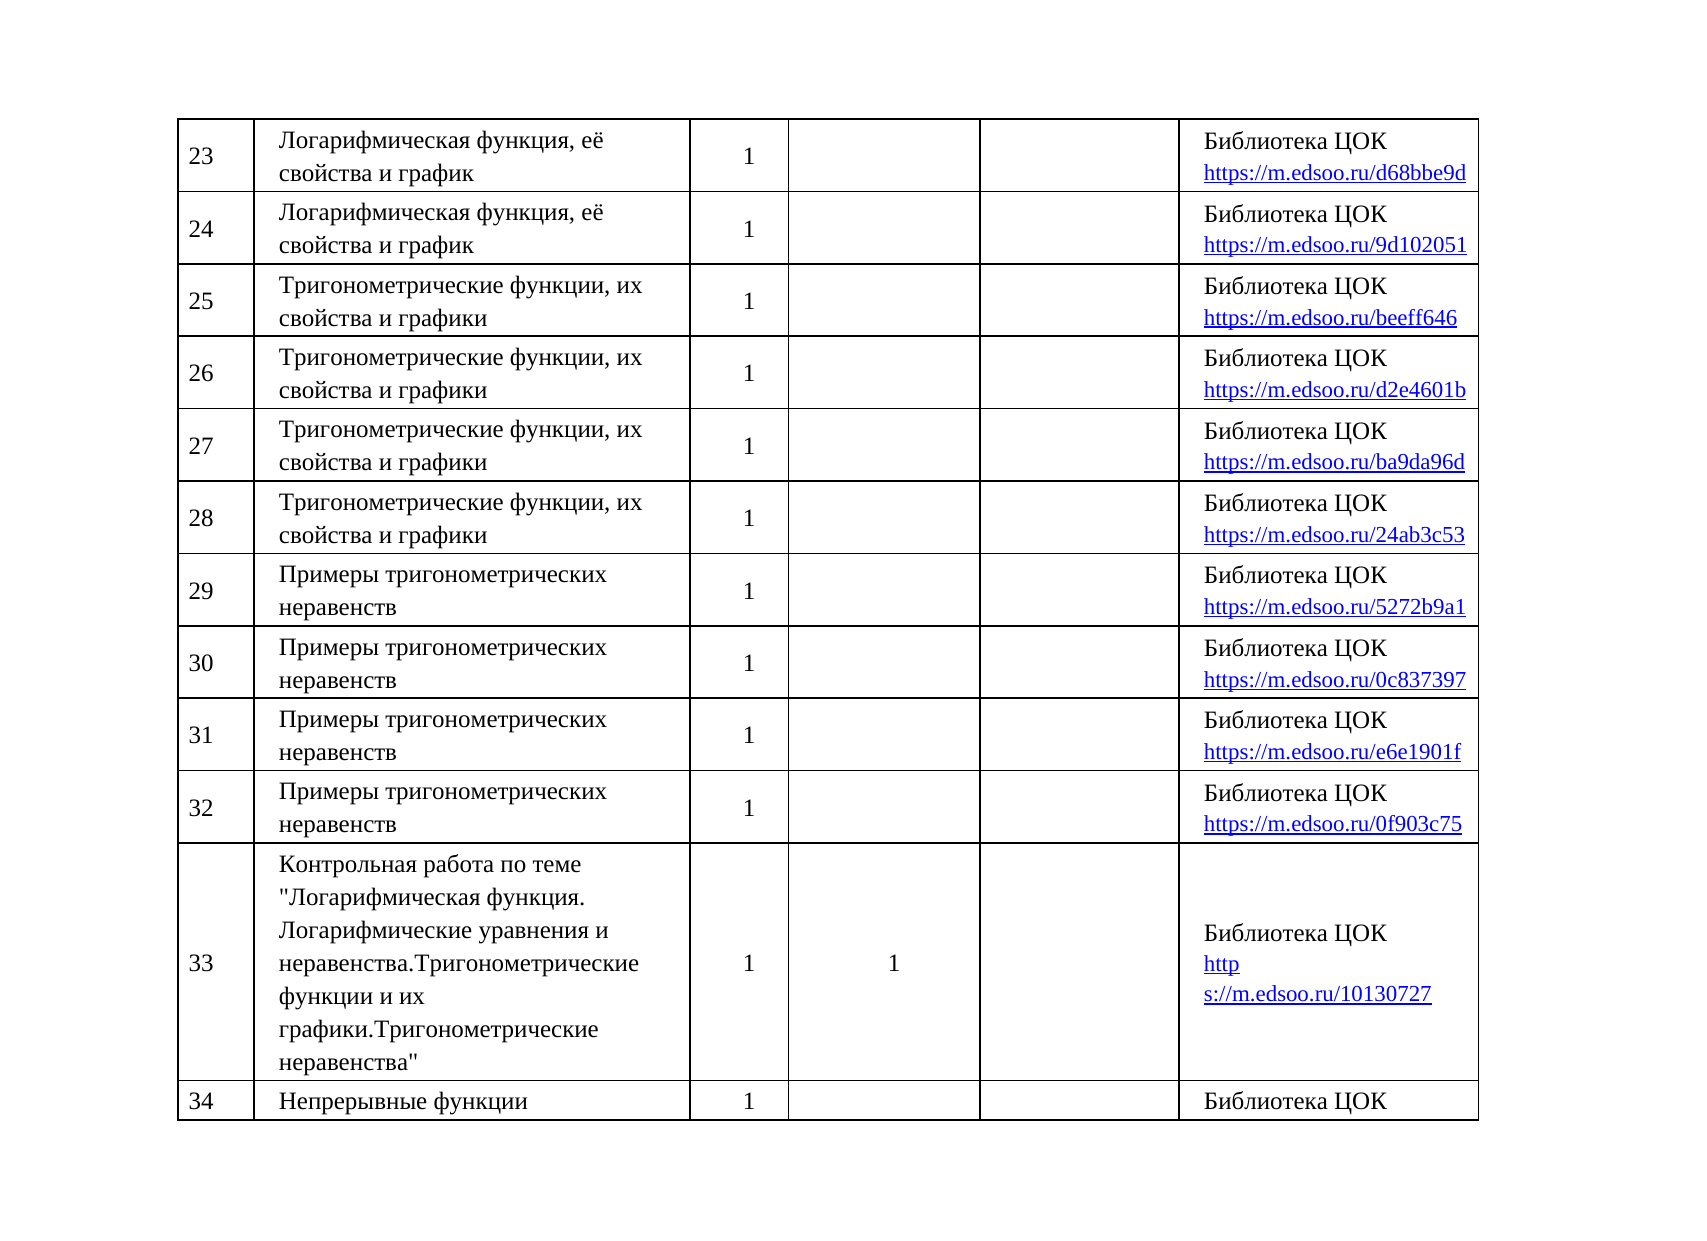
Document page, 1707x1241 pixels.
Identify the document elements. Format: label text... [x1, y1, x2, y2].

table_cell 1 [691, 554, 788, 625]
table_cell [789, 482, 979, 552]
table_cell [981, 482, 1178, 552]
table_cell [789, 409, 979, 480]
table_cell Контрольная работа по теме "Логарифмическая функция. Логарифмические уравнения и неравенства.Тригонометрические функции и их графики.Тригонометрические неравенства" [255, 844, 689, 1079]
table_cell Тригонометрические функции, их свойства и графики [255, 409, 689, 480]
table_cell Библиотека ЦОК https://m.edsoo.ru/beeff646 [1180, 265, 1478, 335]
table_cell 34 [179, 1081, 253, 1119]
table_cell Библиотека ЦОК https://m.edsoo.ru/0c837397 [1180, 627, 1478, 697]
table_cell [789, 265, 979, 335]
table_cell Примеры тригонометрических неравенств [255, 554, 689, 625]
table_cell [981, 265, 1178, 335]
table_cell 1 [691, 409, 788, 480]
table_cell 28 [179, 482, 253, 552]
table_cell 29 [179, 554, 253, 625]
table_cell Примеры тригонометрических неравенств [255, 771, 689, 842]
table_cell Библиотека ЦОК https://m.edsoo.ru/9d102051 [1180, 192, 1478, 263]
table_cell Библиотека ЦОК https://m.edsoo.ru/d68bbe9d [1180, 120, 1478, 191]
table_cell 1 [789, 844, 979, 1079]
table_cell Библиотека ЦОК https://m.edsoo.ru/d2e4601b [1180, 337, 1478, 408]
table_cell 1 [691, 265, 788, 335]
table_cell [789, 1081, 979, 1119]
table_cell 1 [691, 120, 788, 191]
table_cell [981, 627, 1178, 697]
table_cell [789, 771, 979, 842]
table_cell [981, 554, 1178, 625]
table_cell 1 [691, 699, 788, 770]
table_cell Библиотека ЦОК https://m.edsoo.ru/0f903c75 [1180, 771, 1478, 842]
table_cell [789, 627, 979, 697]
table_cell 1 [691, 771, 788, 842]
table_cell [981, 844, 1178, 1079]
table_cell 25 [179, 265, 253, 335]
table_cell 30 [179, 627, 253, 697]
table_cell 23 [179, 120, 253, 191]
table_cell Примеры тригонометрических неравенств [255, 627, 689, 697]
table_cell Тригонометрические функции, их свойства и графики [255, 337, 689, 408]
table_cell 1 [691, 627, 788, 697]
table_cell 31 [179, 699, 253, 770]
table_cell [981, 120, 1178, 191]
table_cell Логарифмическая функция, её свойства и график [255, 120, 689, 191]
table_cell 24 [179, 192, 253, 263]
table_cell [981, 699, 1178, 770]
table_cell 1 [691, 482, 788, 552]
table_cell 27 [179, 409, 253, 480]
table_cell 26 [179, 337, 253, 408]
table_cell Тригонометрические функции, их свойства и графики [255, 482, 689, 552]
table_cell 1 [691, 337, 788, 408]
table_cell [981, 771, 1178, 842]
table_cell [981, 409, 1178, 480]
table_cell Библиотека ЦОК https://m.edsoo.ru/e6e1901f [1180, 699, 1478, 770]
table_cell Библиотека ЦОК https://m.edsoo.ru/10130727 [1180, 844, 1478, 1079]
table_cell Непрерывные функции [255, 1081, 689, 1119]
table_cell 1 [691, 192, 788, 263]
table_cell Примеры тригонометрических неравенств [255, 699, 689, 770]
table_cell [981, 337, 1178, 408]
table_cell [1180, 1081, 1478, 1119]
table_cell [981, 192, 1178, 263]
table_cell 33 [179, 844, 253, 1079]
table_cell [981, 1081, 1178, 1119]
table_cell [789, 337, 979, 408]
table_cell Библиотека ЦОК https://m.edsoo.ru/5272b9a1 [1180, 554, 1478, 625]
table_cell 1 [691, 844, 788, 1079]
table_cell Библиотека ЦОК https://m.edsoo.ru/24ab3c53 [1180, 482, 1478, 552]
table_cell [789, 192, 979, 263]
table_cell Логарифмическая функция, её свойства и график [255, 192, 689, 263]
table_cell 1 [691, 1081, 788, 1119]
table_cell [789, 699, 979, 770]
table_cell [789, 554, 979, 625]
table_cell [789, 120, 979, 191]
table_cell Библиотека ЦОК https://m.edsoo.ru/ba9da96d [1180, 409, 1478, 480]
table_cell 32 [179, 771, 253, 842]
table_cell Тригонометрические функции, их свойства и графики [255, 265, 689, 335]
